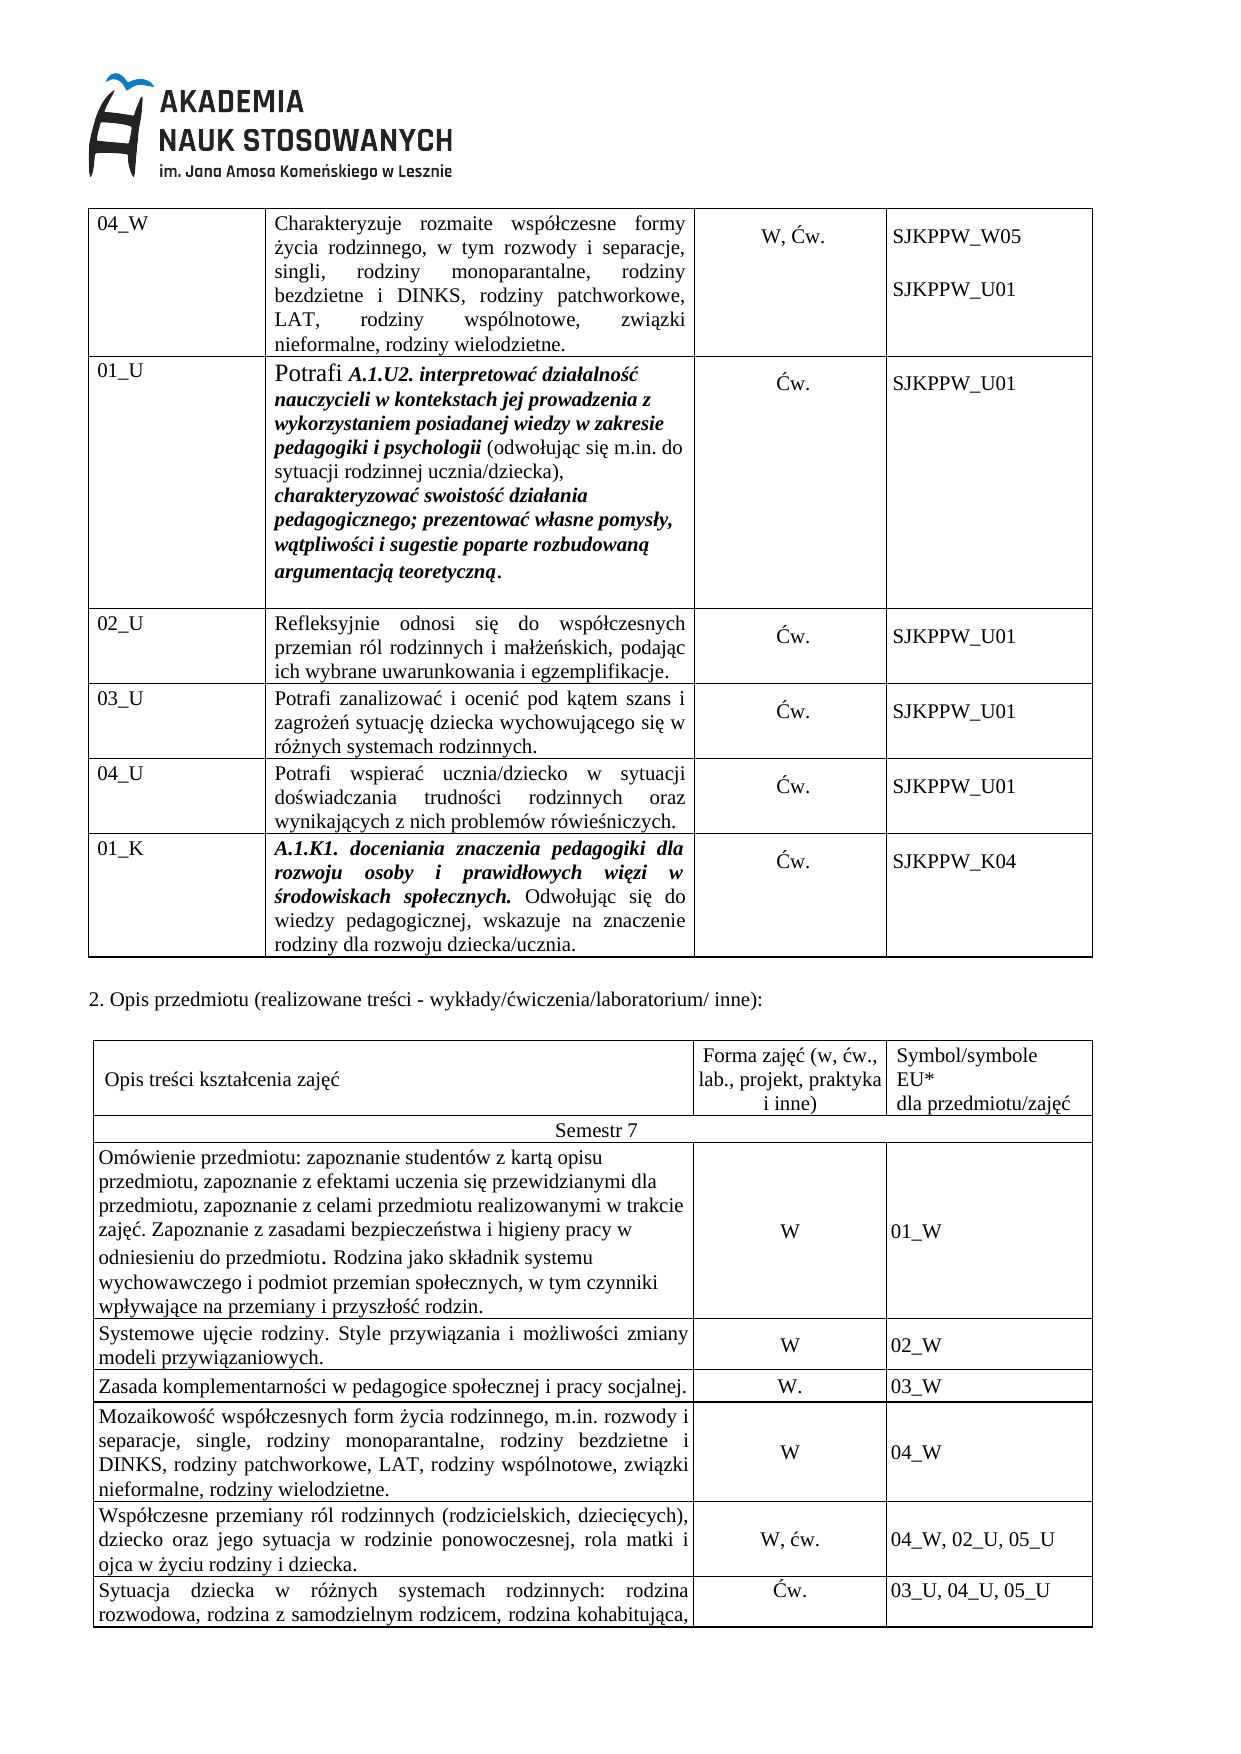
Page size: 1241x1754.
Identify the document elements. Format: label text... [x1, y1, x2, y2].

table_cell 03_U [89, 684, 265, 758]
table_header Opis treści kształcenia zajęć [94, 1041, 693, 1115]
table_cell A.1.K1. doceniania znaczenia pedagogiki dla rozwoju osoby i prawidłowych więzi w środowiskach społecznych. Odwołując się do wiedzy pedagogicznej, wskazuje na znaczenie rodziny dla rozwoju dziecka/ucznia. [266, 834, 694, 956]
table_cell W, Ćw. [695, 209, 886, 356]
table_cell Ćw. [695, 684, 886, 758]
table_cell SJKPPW_U01 [887, 759, 1092, 833]
table_cell W [694, 1143, 886, 1318]
table_cell Potrafi wspierać ucznia/dziecko w sytuacji doświadczania trudności rodzinnych oraz wynikających z nich problemów rówieśniczych. [266, 759, 694, 833]
table_cell SJKPPW_U01 [887, 684, 1092, 758]
table_cell Semestr 7 [94, 1116, 1092, 1142]
table_cell Systemowe ujęcie rodziny. Style przywiązania i możliwości zmiany modeli przywiązaniowych. [94, 1319, 693, 1369]
table_cell Potrafi A.1.U2. interpretować działalność nauczycieli w kontekstach jej prowadzenia z wykorzystaniem posiadanej wiedzy w zakresie pedagogiki i psychologii (odwołując się m.in. do sytuacji rodzinnej ucznia/dziecka), charakteryzować swoistość działania pedagogicznego; prezentować własne pomysły, wątpliwości i sugestie poparte rozbudowaną argumentacją teoretyczną. [266, 357, 694, 608]
table_cell 04_W [887, 1403, 1092, 1501]
table_cell 04_W, 02_U, 05_U [887, 1502, 1092, 1576]
table_cell Zasada komplementarności w pedagogice społecznej i pracy socjalnej. [94, 1370, 693, 1401]
table_cell 03_W [887, 1370, 1092, 1401]
table_cell 03_U, 04_U, 05_U [887, 1577, 1092, 1626]
picture [88, 73, 452, 180]
table_cell 01_U [89, 357, 265, 608]
table_cell Ćw. [695, 834, 886, 956]
table_cell W [694, 1319, 886, 1369]
table_cell Ćw. [695, 759, 886, 833]
table_cell Ćw. [695, 609, 886, 683]
table_cell Charakteryzuje rozmaite współczesne formy życia rodzinnego, w tym rozwody i separacje, singli, rodziny monoparantalne, rodziny bezdzietne i DINKS, rodziny patchworkowe, LAT, rodziny wspólnotowe, związki nieformalne, rodziny wielodzietne. [266, 209, 694, 356]
table_cell 04_W [89, 209, 265, 356]
table_cell Potrafi zanalizować i ocenić pod kątem szans i zagrożeń sytuację dziecka wychowującego się w różnych systemach rodzinnych. [266, 684, 694, 758]
table_cell Współczesne przemiany ról rodzinnych (rodzicielskich, dziecięcych), dziecko oraz jego sytuacja w rodzinie ponowoczesnej, rola matki i ojca w życiu rodziny i dziecka. [94, 1502, 693, 1576]
table_cell 02_W [887, 1319, 1092, 1369]
table_cell Omówienie przedmiotu: zapoznanie studentów z kartą opisu przedmiotu, zapoznanie z efektami uczenia się przewidzianymi dla przedmiotu, zapoznanie z celami przedmiotu realizowanymi w trakcie zajęć. Zapoznanie z zasadami bezpieczeństwa i higieny pracy w odniesieniu do przedmiotu. Rodzina jako składnik systemu wychowawczego i podmiot przemian społecznych, w tym czynniki wpływające na przemiany i przyszłość rodzin. [94, 1143, 693, 1318]
table_cell Mozaikowość współczesnych form życia rodzinnego, m.in. rozwody i separacje, single, rodziny monoparantalne, rodziny bezdzietne i DINKS, rodziny patchworkowe, LAT, rodziny wspólnotowe, związki nieformalne, rodziny wielodzietne. [94, 1403, 693, 1501]
table_cell Ćw. [695, 357, 886, 608]
table_cell 04_U [89, 759, 265, 833]
table_cell SJKPPW_U01 [887, 609, 1092, 683]
table_cell 01_W [887, 1143, 1092, 1318]
table_cell W, ćw. [694, 1502, 886, 1576]
table_cell Refleksyjnie odnosi się do współczesnych przemian ról rodzinnych i małżeńskich, podając ich wybrane uwarunkowania i egzemplifikacje. [266, 609, 694, 683]
table_cell SJKPPW_W05 SJKPPW_U01 [887, 209, 1092, 356]
table_cell 01_K [89, 834, 265, 956]
table_header Symbol/symbole EU* dla przedmiotu/zajęć [887, 1041, 1092, 1115]
table_cell W [694, 1403, 886, 1501]
table_cell W. [694, 1370, 886, 1401]
table_header Forma zajęć (w, ćw., lab., projekt, praktyka i inne) [694, 1041, 886, 1115]
table_cell 02_U [89, 609, 265, 683]
table_cell SJKPPW_K04 [887, 834, 1092, 956]
table_cell Ćw. [694, 1577, 886, 1626]
text 2. Opis przedmiotu (realizowane treści - wykłady/ćwiczenia/laboratorium/ inne): [89, 987, 1152, 1011]
table_cell SJKPPW_U01 [887, 357, 1092, 608]
